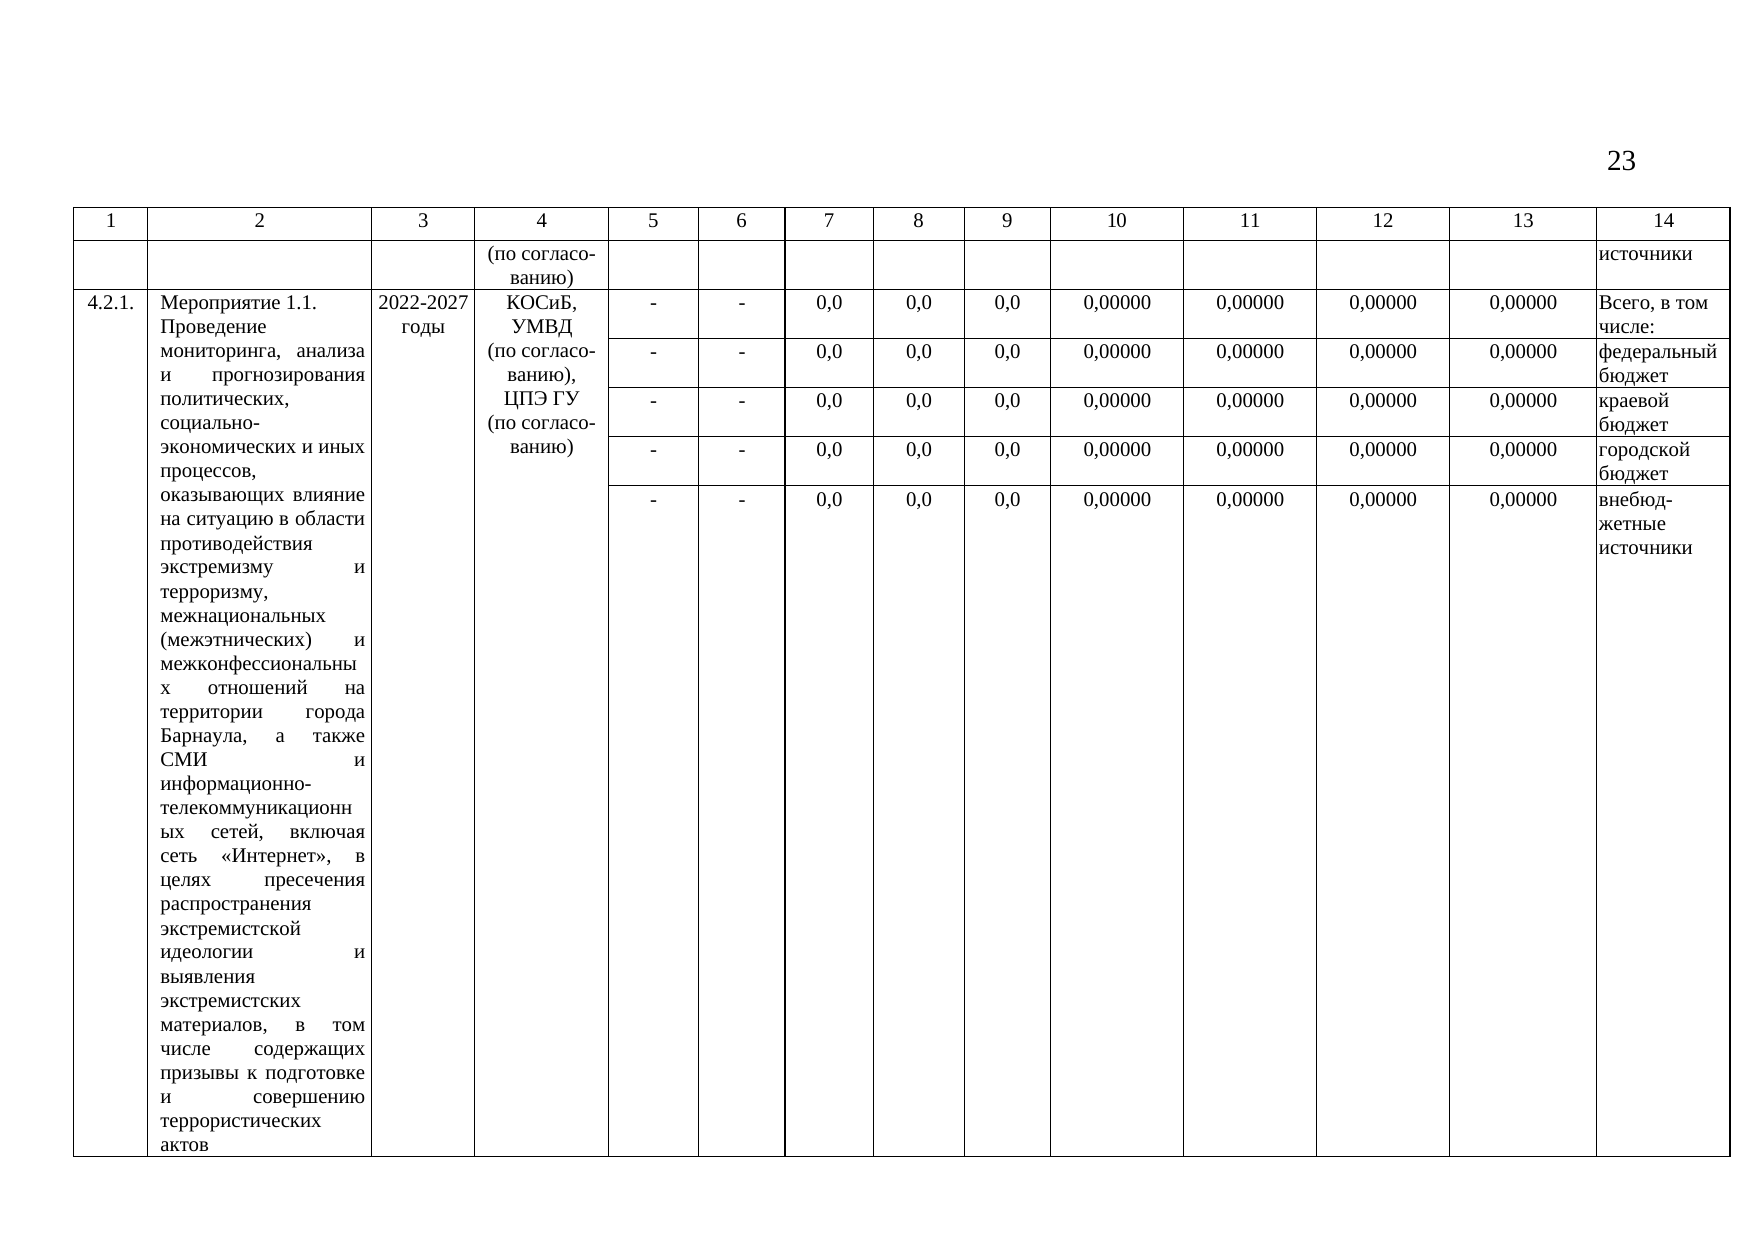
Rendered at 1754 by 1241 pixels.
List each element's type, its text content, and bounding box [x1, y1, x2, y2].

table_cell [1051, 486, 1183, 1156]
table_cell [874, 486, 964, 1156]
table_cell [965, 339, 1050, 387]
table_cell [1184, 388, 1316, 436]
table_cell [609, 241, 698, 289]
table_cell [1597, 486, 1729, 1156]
table_header 12 [1317, 208, 1449, 239]
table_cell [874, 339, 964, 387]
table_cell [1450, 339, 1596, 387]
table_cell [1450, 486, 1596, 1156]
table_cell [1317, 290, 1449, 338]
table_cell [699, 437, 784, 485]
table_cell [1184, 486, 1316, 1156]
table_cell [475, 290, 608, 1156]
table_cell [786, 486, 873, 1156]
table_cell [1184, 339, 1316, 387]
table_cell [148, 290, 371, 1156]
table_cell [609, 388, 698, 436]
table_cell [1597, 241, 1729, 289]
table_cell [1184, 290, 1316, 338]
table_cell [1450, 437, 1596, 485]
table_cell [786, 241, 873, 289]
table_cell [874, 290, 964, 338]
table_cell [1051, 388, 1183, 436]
table_header 1 [74, 208, 147, 239]
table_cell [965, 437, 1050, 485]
table_header 2 [148, 208, 371, 239]
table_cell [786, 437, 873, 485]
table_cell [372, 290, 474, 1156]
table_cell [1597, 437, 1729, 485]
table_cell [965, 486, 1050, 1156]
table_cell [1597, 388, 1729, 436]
table_header 10 [1051, 208, 1183, 239]
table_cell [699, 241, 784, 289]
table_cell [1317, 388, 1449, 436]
table_header 7 [786, 208, 873, 239]
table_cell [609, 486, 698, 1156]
table_header 6 [699, 208, 784, 239]
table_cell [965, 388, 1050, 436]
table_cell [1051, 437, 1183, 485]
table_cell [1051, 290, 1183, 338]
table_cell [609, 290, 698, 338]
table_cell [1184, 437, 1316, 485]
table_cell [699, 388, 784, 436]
table_header 5 [609, 208, 698, 239]
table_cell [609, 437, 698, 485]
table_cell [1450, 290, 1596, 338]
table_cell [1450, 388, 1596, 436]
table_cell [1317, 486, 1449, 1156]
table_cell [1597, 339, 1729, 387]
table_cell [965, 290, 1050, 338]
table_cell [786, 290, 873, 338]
table_header 14 [1597, 208, 1729, 239]
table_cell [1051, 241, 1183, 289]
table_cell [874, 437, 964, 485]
table_header 13 [1450, 208, 1596, 239]
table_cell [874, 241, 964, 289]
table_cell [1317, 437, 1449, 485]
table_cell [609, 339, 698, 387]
table_header 11 [1184, 208, 1316, 239]
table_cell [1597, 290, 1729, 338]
table_header 4 [475, 208, 608, 239]
table_header 9 [965, 208, 1050, 239]
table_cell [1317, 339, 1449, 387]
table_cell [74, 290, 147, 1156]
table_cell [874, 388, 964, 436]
table_header 3 [372, 208, 474, 239]
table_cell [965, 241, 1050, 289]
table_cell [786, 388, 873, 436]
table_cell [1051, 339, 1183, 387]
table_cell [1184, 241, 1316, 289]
table_header 8 [874, 208, 964, 239]
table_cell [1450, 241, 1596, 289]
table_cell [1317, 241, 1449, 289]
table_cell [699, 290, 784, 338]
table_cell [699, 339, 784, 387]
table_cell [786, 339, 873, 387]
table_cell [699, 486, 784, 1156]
